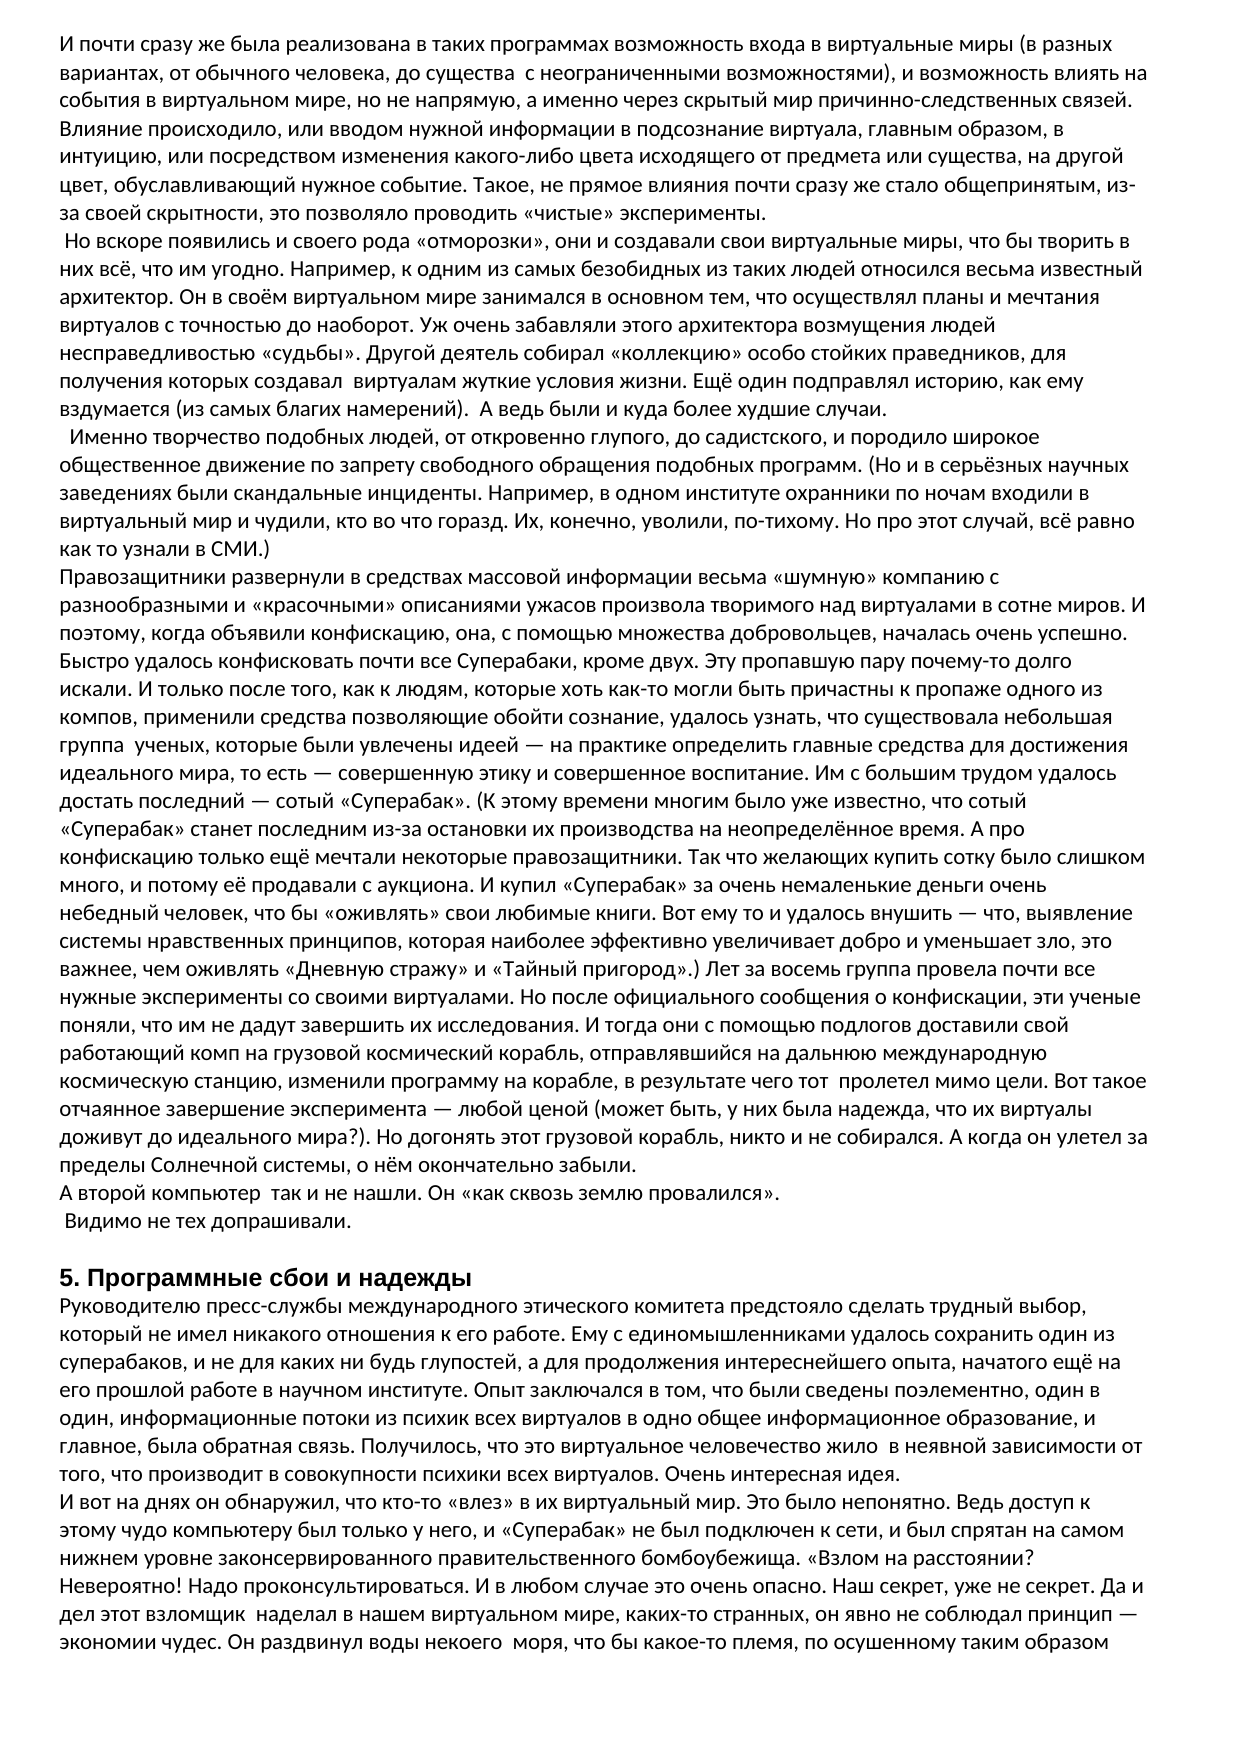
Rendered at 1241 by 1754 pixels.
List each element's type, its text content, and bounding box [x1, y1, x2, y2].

text 5. Программные сбои и надежды [59, 1262, 1152, 1291]
text Именно творчество подобных людей, от откровенно глупого, до садистского, и породило широкое общественное движение по запрету свободного обращения подобных программ. (Но и в серьёзных научных заведениях были скандальные инциденты. Например, в одном институте охранники по ночам входили в виртуальный мир и чудили, кто во что горазд. Их, конечно, уволили, по-тихому. Но про этот случай, всё равно как то узнали в СМИ.) [59, 422, 1152, 562]
text Правозащитники развернули в средствах массовой информации весьма «шумную» компанию с разнообразными и «красочными» описаниями ужасов произвола творимого над виртуалами в сотне миров. И поэтому, когда объявили конфискацию, она, с помощью множества добровольцев, началась очень успешно. Быстро удалось конфисковать почти все Суперабаки, кроме двух. Эту пропавшую пару почему-то долго искали. И только после того, как к людям, которые хоть как-то могли быть причастны к пропаже одного из компов, применили средства позволяющие обойти сознание, удалось узнать, что существовала небольшая группа ученых, которые были увлечены идеей — на практике определить главные средства для достижения идеального мира, то есть — совершенную этику и совершенное воспитание. Им с большим трудом удалось достать последний — сотый «Суперабак». (К этому времени многим было уже известно, что сотый «Суперабак» станет последним из-за остановки их производства на неопределённое время. А про конфискацию только ещё мечтали некоторые правозащитники. Так что желающих купить сотку было слишком много, и потому её продавали с аукциона. И купил «Суперабак» за очень немаленькие деньги очень небедный человек, что бы «оживлять» свои любимые книги. Вот ему то и удалось внушить — что, выявление системы нравственных принципов, которая наиболее эффективно увеличивает добро и уменьшает зло, это важнее, чем оживлять «Дневную стражу» и «Тайный пригород».) Лет за восемь группа провела почти все нужные эксперименты со своими виртуалами. Но после официального сообщения о конфискации, эти ученые поняли, что им не дадут завершить их исследования. И тогда они с помощью подлогов доставили свой работающий комп на грузовой космический корабль, отправлявшийся на дальнюю международную космическую станцию, изменили программу на корабле, в результате чего тот пролетел мимо цели. Вот такое отчаянное завершение эксперимента — любой ценой (может быть, у них была надежда, что их виртуалы доживут до идеального мира?). Но догонять этот грузовой корабль, никто и не собирался. А когда он улетел за пределы Солнечной системы, о нём окончательно забыли. [59, 562, 1152, 1178]
text Руководителю пресс-службы международного этического комитета предстояло сделать трудный выбор, который не имел никакого отношения к его работе. Ему с единомышленниками удалось сохранить один из суперабаков, и не для каких ни будь глупостей, а для продолжения интереснейшего опыта, начатого ещё на его прошлой работе в научном институте. Опыт заключался в том, что были сведены поэлементно, один в один, информационные потоки из психик всех виртуалов в одно общее информационное образование, и главное, была обратная связь. Получилось, что это виртуальное человечество жило в неявной зависимости от того, что производит в совокупности психики всех виртуалов. Очень интересная идея. [59, 1291, 1152, 1487]
text И почти сразу же была реализована в таких программах возможность входа в виртуальные миры (в разных вариантах, от обычного человека, до существа с неограниченными возможностями), и возможность влиять на события в виртуальном мире, но не напрямую, а именно через скрытый мир причинно-следственных связей. Влияние происходило, или вводом нужной информации в подсознание виртуала, главным образом, в интуицию, или посредством изменения какого-либо цвета исходящего от предмета или существа, на другой цвет, обуславливающий нужное событие. Такое, не прямое влияния почти сразу же стало общепринятым, из-за своей скрытности, это позволяло проводить «чистые» эксперименты. [59, 29, 1152, 226]
text Видимо не тех допрашивали. [59, 1206, 1152, 1234]
text Но вскоре появились и своего рода «отморозки», они и создавали свои виртуальные миры, что бы творить в них всё, что им угодно. Например, к одним из самых безобидных из таких людей относился весьма известный архитектор. Он в своём виртуальном мире занимался в основном тем, что осуществлял планы и мечтания виртуалов с точностью до наоборот. Уж очень забавляли этого архитектора возмущения людей несправедливостью «судьбы». Другой деятель собирал «коллекцию» особо стойких праведников, для получения которых создавал виртуалам жуткие условия жизни. Ещё один подправлял историю, как ему вздумается (из самых благих намерений). А ведь были и куда более худшие случаи. [59, 226, 1152, 422]
text А второй компьютер так и не нашли. Он «как сквозь землю провалился». [59, 1178, 1152, 1206]
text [59, 1487, 1152, 1656]
